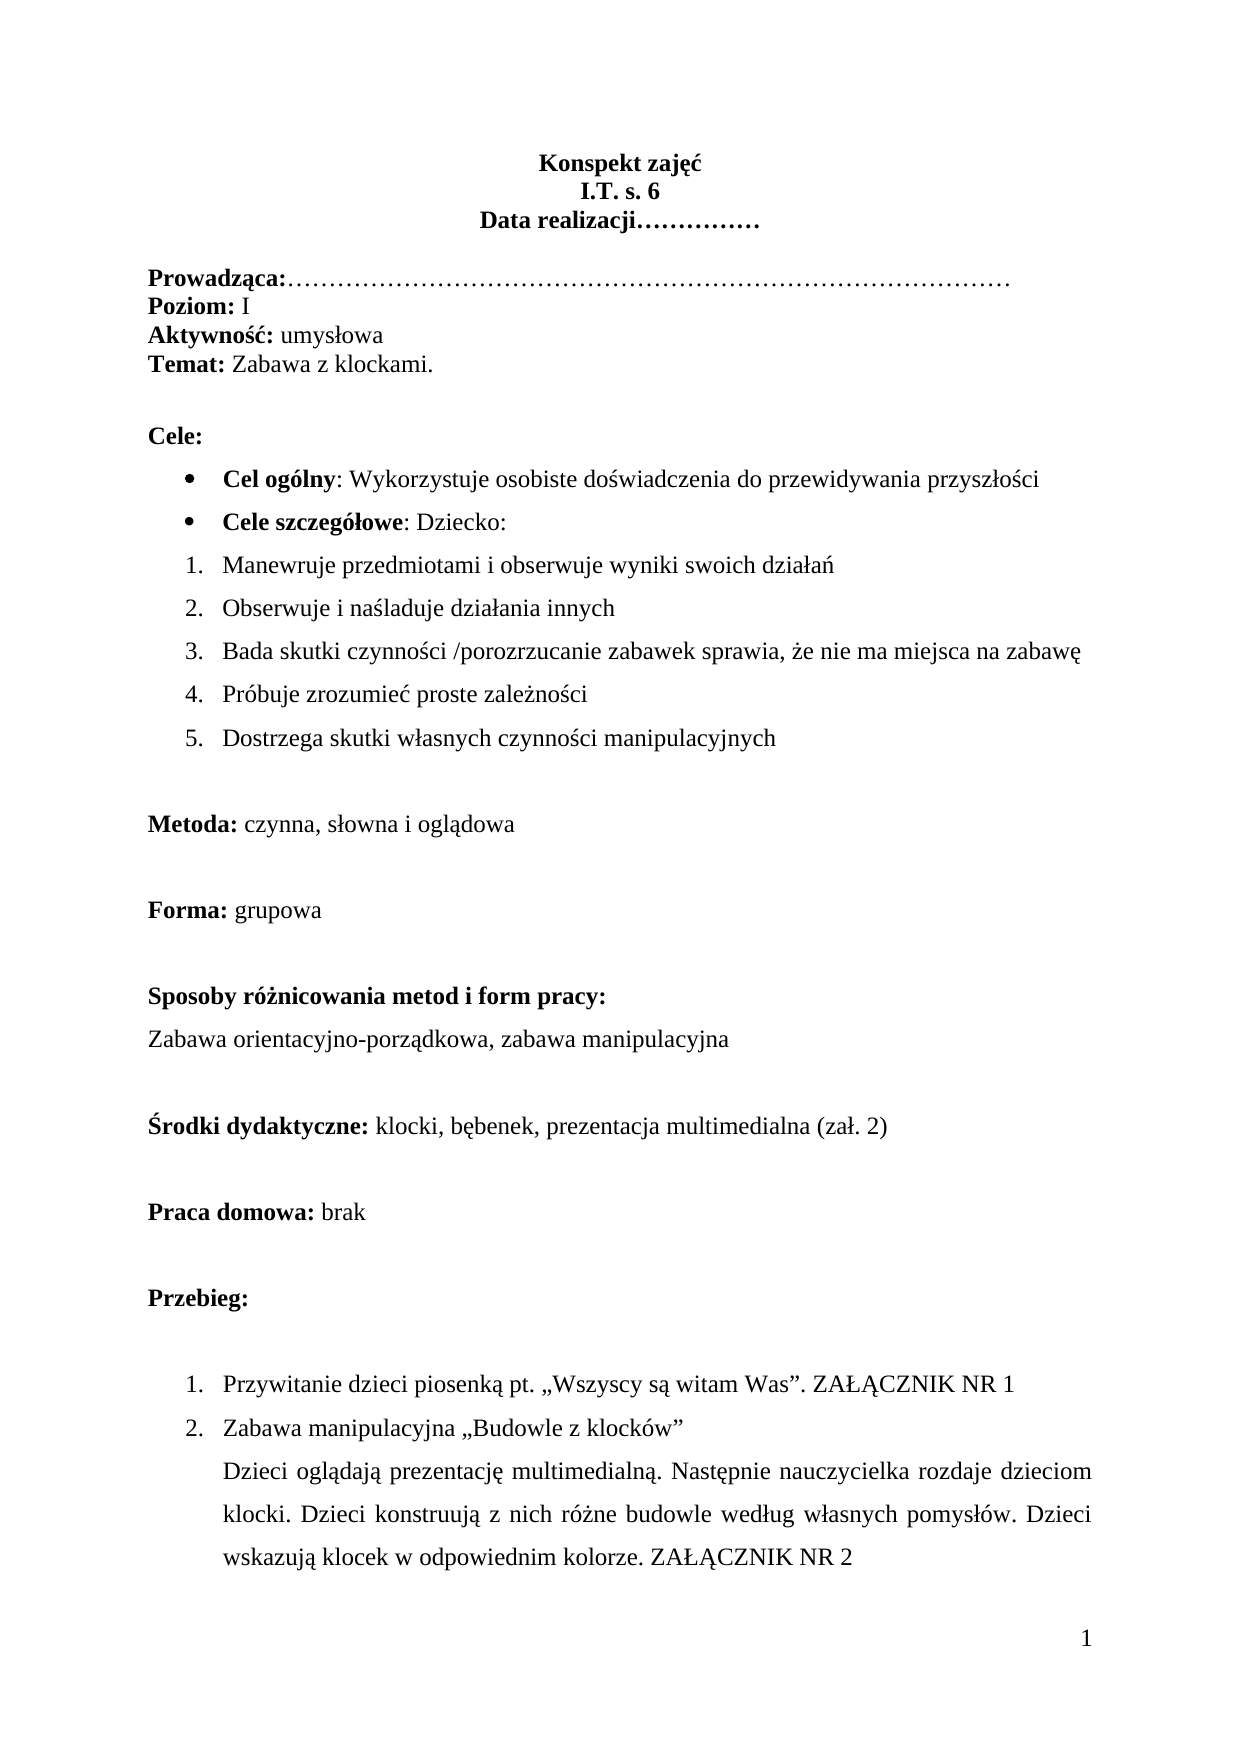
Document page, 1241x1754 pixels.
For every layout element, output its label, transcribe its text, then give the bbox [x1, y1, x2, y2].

list Cele szczegółowe: Dziecko: [185, 507, 1093, 536]
text Zabawa orientacyjno-porządkowa, zabawa manipulacyjna [148, 1024, 1093, 1053]
list Bada skutki czynności /porozrzucanie zabawek sprawia, że nie ma miejsca na zabawę [185, 636, 1093, 665]
text Praca domowa: brak [148, 1197, 1093, 1226]
text Przebieg: [148, 1283, 1093, 1312]
text Konspekt zajęć [148, 148, 1093, 176]
text Poziom: I [148, 291, 1093, 320]
list Dostrzega skutki własnych czynności manipulacyjnych [185, 723, 1093, 751]
text Aktywność: umysłowa [148, 320, 1093, 349]
list Próbuje zrozumieć proste zależności [185, 679, 1093, 708]
list Zabawa manipulacyjna „Budowle z klocków” [185, 1413, 1093, 1441]
text Środki dydaktyczne: klocki, bębenek, prezentacja multimedialna (zał. 2) [148, 1111, 1093, 1139]
text Cele: [148, 421, 1093, 449]
text Prowadząca:…………………………………………………………………………… [148, 263, 1093, 291]
list Cel ogólny: Wykorzystuje osobiste doświadczenia do przewidywania przyszłości [185, 464, 1093, 493]
text Data realizacji…………… [148, 205, 1093, 234]
text Temat: Zabawa z klockami. [148, 349, 1093, 378]
text Sposoby różnicowania metod i form pracy: [148, 981, 1093, 1010]
list Obserwuje i naśladuje działania innych [185, 593, 1093, 622]
text I.T. s. 6 [148, 176, 1093, 205]
list Dzieci oglądają prezentację multimedialną. Następnie nauczycielka rozdaje dzieciom klocki. Dzieci konstruują z nich różne budowle według własnych pomysłów. Dzieci wskazują klocek w odpowiednim kolorze. ZAŁĄCZNIK NR 2 [223, 1456, 1093, 1571]
text Metoda: czynna, słowna i oglądowa [148, 809, 1093, 838]
list Przywitanie dzieci piosenką pt. „Wszyscy są witam Was”. ZAŁĄCZNIK NR 1 [185, 1369, 1093, 1398]
list Manewruje przedmiotami i obserwuje wyniki swoich działań [185, 550, 1093, 579]
text Forma: grupowa [148, 895, 1093, 924]
